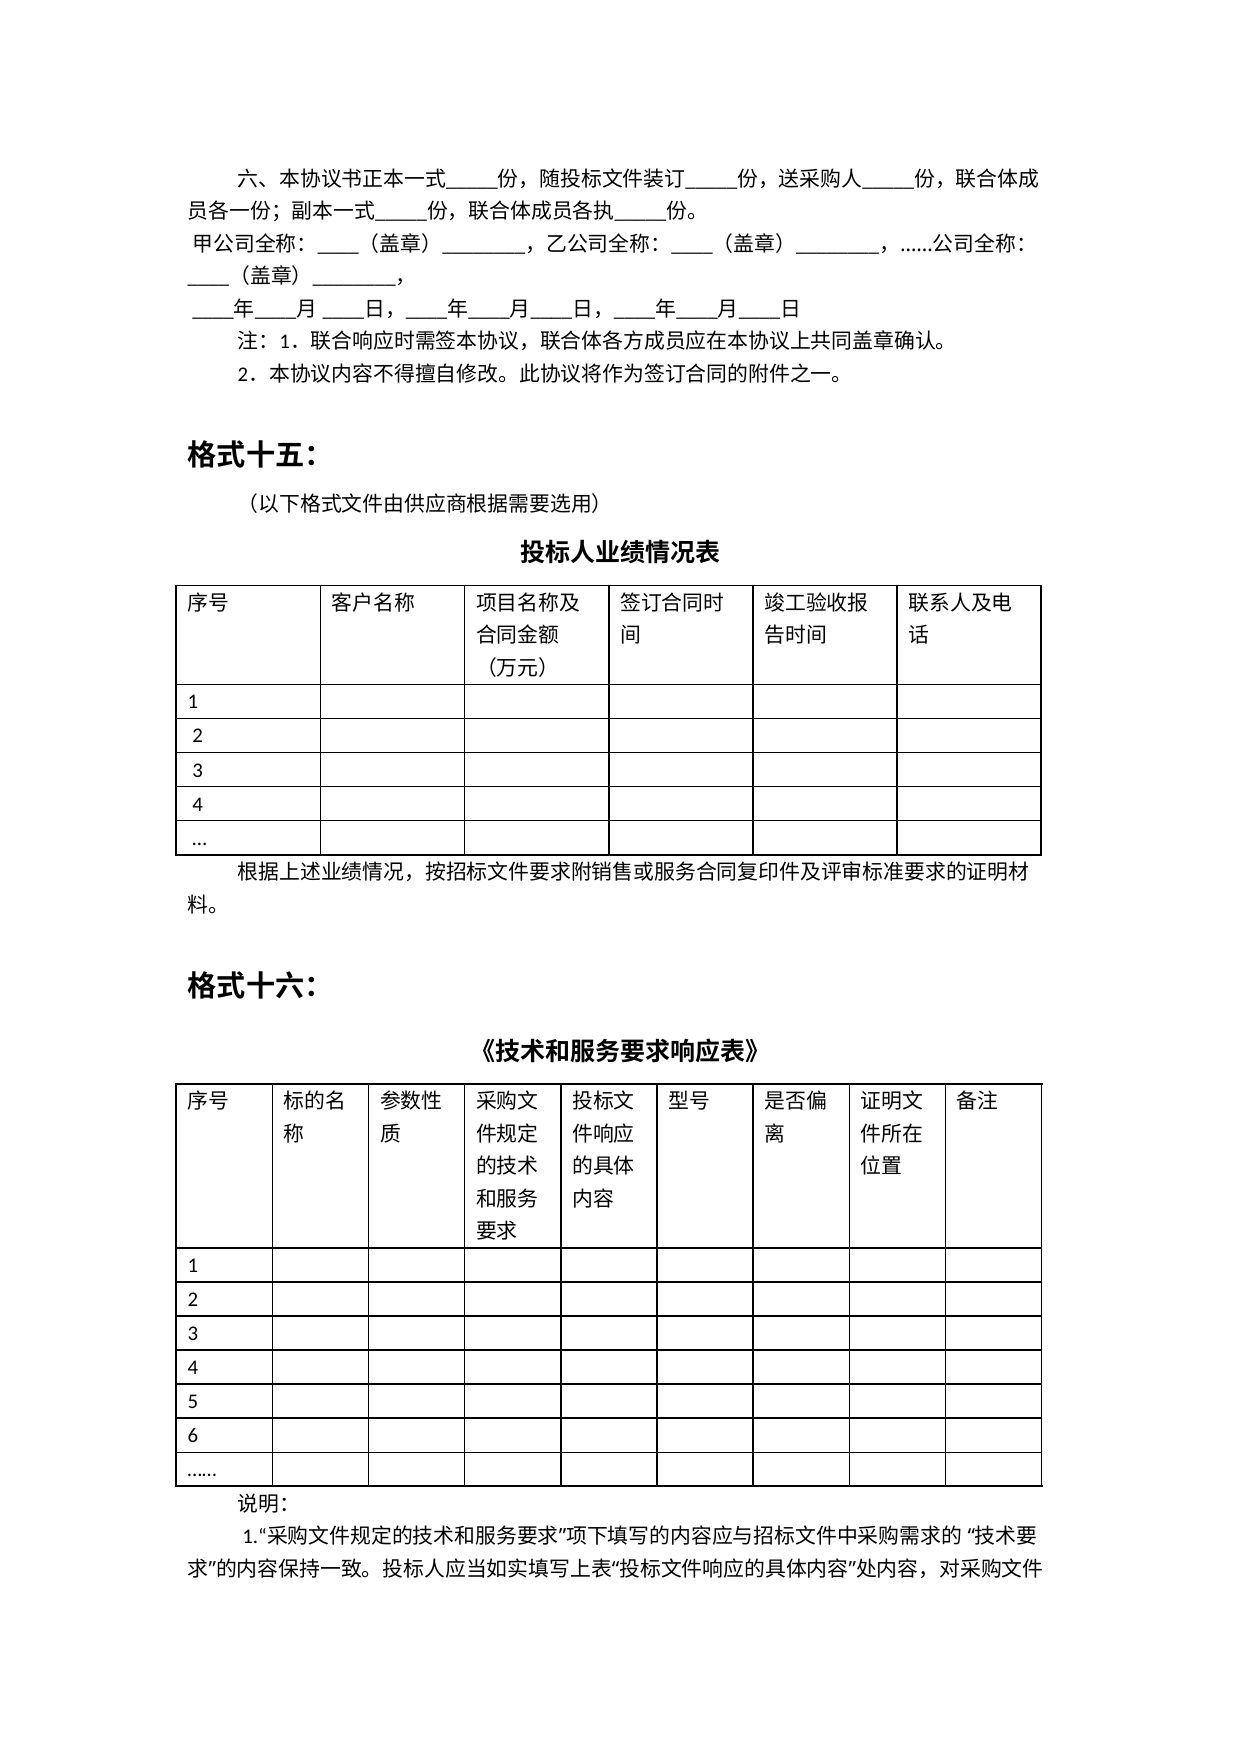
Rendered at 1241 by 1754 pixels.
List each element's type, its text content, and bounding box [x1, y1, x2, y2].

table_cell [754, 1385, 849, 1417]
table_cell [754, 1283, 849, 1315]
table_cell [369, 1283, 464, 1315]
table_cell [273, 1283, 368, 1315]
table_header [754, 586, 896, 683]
text 《技术和服务要求响应表》 [187, 1018, 1053, 1083]
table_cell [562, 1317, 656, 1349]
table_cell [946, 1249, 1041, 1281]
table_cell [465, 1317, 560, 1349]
text 注：1．联合响应时需签本协议，联合体各方成员应在本协议上共同盖章确认。 [187, 324, 1053, 357]
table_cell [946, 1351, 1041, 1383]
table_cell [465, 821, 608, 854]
text 根据上述业绩情况，按招标文件要求附销售或服务合同复印件及评审标准要求的证明材料。 [187, 855, 1053, 920]
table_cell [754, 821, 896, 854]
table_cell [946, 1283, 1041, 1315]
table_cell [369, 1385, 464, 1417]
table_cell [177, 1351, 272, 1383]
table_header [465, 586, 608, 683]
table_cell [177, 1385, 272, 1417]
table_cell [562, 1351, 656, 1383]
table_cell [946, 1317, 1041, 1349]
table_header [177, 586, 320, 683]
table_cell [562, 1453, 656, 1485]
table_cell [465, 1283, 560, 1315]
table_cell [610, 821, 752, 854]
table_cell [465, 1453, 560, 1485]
text 六、本协议书正本一式_____份，随投标文件装订_____份，送采购人_____份，联合体成员各一份；副本一式_____份，联合体成员各执_____份。 [187, 162, 1053, 227]
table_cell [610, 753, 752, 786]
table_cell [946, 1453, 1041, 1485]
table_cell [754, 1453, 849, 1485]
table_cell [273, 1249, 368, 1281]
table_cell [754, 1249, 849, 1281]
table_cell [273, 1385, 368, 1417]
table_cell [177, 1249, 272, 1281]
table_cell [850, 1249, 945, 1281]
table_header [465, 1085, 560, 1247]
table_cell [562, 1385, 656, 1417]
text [187, 1519, 1053, 1584]
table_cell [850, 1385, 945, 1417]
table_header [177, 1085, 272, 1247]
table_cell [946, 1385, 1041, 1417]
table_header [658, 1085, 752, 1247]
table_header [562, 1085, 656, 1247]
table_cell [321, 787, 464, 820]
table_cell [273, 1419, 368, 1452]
text ____年____月 ____日，____年____月____日，____年____月____日 [187, 292, 1053, 324]
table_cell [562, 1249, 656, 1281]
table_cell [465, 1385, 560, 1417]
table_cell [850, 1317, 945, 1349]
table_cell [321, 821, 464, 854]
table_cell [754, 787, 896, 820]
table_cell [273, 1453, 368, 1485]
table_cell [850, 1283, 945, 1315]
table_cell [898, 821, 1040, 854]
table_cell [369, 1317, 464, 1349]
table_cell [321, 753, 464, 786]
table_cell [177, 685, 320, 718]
text 说明： [187, 1487, 1053, 1519]
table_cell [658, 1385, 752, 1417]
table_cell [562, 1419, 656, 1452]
text 甲公司全称：____（盖章）________，乙公司全称：____（盖章）________，……公司全称：____（盖章）________， [187, 227, 1053, 292]
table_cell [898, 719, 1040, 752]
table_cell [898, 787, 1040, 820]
text 投标人业绩情况表 [187, 519, 1053, 584]
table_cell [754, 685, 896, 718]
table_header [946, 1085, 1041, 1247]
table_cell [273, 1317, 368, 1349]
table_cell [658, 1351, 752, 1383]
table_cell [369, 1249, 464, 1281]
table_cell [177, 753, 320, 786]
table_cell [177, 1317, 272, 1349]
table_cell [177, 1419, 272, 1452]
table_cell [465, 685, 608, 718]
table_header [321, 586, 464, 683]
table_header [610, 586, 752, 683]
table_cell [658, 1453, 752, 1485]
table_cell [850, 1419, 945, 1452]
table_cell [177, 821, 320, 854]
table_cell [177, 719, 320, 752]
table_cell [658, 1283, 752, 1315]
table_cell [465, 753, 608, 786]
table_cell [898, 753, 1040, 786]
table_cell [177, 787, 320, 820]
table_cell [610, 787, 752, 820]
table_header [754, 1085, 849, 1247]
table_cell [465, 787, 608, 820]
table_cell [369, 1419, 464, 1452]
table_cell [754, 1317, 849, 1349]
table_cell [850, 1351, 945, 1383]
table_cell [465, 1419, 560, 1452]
text 格式十五： [187, 422, 1053, 487]
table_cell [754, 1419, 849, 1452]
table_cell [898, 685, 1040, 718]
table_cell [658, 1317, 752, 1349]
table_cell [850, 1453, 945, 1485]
text 格式十六： [187, 953, 1053, 1018]
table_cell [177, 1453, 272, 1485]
text （以下格式文件由供应商根据需要选用） [187, 487, 1053, 519]
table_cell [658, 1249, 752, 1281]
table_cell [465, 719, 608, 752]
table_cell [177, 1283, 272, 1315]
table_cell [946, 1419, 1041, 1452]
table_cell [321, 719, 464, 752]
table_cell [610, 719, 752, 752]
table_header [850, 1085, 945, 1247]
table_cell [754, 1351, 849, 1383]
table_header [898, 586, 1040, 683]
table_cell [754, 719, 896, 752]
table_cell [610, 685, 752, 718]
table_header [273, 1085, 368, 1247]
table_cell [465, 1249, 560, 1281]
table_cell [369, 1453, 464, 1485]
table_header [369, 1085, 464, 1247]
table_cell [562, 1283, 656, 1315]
text 2．本协议内容不得擅自修改。此协议将作为签订合同的附件之一。 [187, 357, 1053, 389]
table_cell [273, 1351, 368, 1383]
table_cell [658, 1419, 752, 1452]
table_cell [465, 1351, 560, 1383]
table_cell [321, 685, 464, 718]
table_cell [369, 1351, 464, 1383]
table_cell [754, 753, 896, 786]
